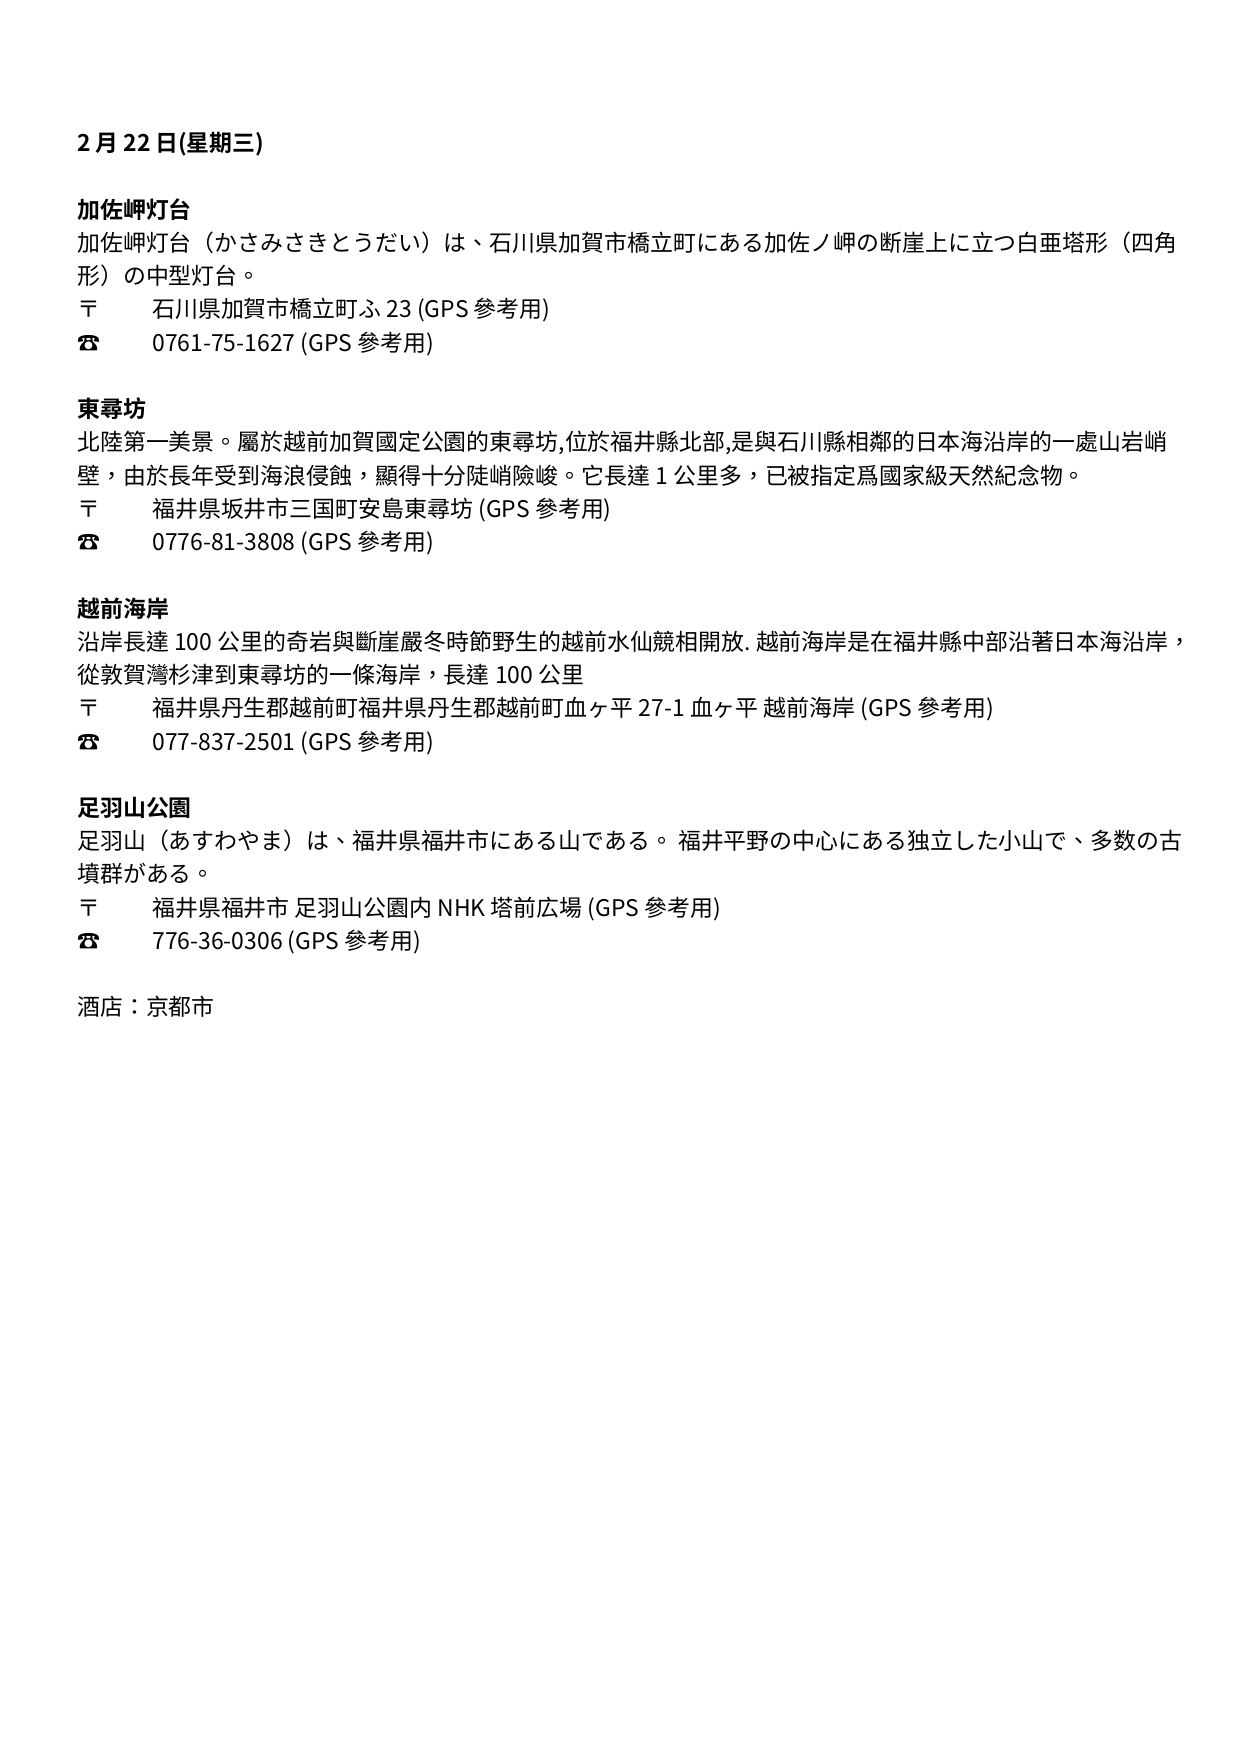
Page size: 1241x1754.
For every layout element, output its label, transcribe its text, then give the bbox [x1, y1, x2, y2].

text ☎ 776-36-0306 (GPS 參考用) [77, 923, 1188, 956]
text 2月 22日(星期三) [77, 125, 1188, 158]
text 加佐岬灯台（かさみさきとうだい）は、石川県加賀市橋立町にある加佐ノ岬の断崖上に立つ白亜塔形（四角形）の中型灯台。 [77, 225, 1188, 291]
text 〒 福井県坂井市三国町安島東尋坊 (GPS 參考用) [77, 491, 1188, 524]
text 足羽山公園 [77, 790, 1188, 823]
text 足羽山（あすわやま）は、福井県福井市にある山である。 福井平野の中心にある独立した小山で、多数の古墳群がある。 [77, 823, 1188, 889]
text 〒 福井県丹生郡越前町福井県丹生郡越前町血ヶ平 27-1 血ヶ平 越前海岸 (GPS 參考用) [77, 690, 1188, 723]
text 加佐岬灯台 [77, 192, 1188, 225]
text 酒店：京都市 [77, 989, 1188, 1022]
text ☎ 0776-81-3808 (GPS 參考用) [77, 524, 1188, 557]
text ☎ 0761-75-1627 (GPS 參考用) [77, 324, 1188, 358]
text 東尋坊 [77, 391, 1188, 424]
text 沿岸長達 100 公里的奇岩與斷崖嚴冬時節野生的越前水仙競相開放. 越前海岸是在福井縣中部沿著日本海沿岸，從敦賀灣杉津到東尋坊的一條海岸，長達 100 公里 [77, 624, 1188, 690]
text 〒 福井県福井市 足羽山公園内 NHK 塔前広場 (GPS 參考用) [77, 889, 1188, 923]
text ☎ 077-837-2501 (GPS 參考用) [77, 723, 1188, 757]
text 越前海岸 [77, 590, 1188, 624]
text 北陸第一美景。屬於越前加賀國定公園的東尋坊,位於福井縣北部,是與石川縣相鄰的日本海沿岸的一處山岩峭壁，由於長年受到海浪侵蝕，顯得十分陡峭險峻。它長達 1 公里多，已被指定爲國家級天然紀念物。 [77, 424, 1188, 491]
text 〒 石川県加賀市橋立町ふ 23 (GPS 參考用) [77, 291, 1188, 324]
